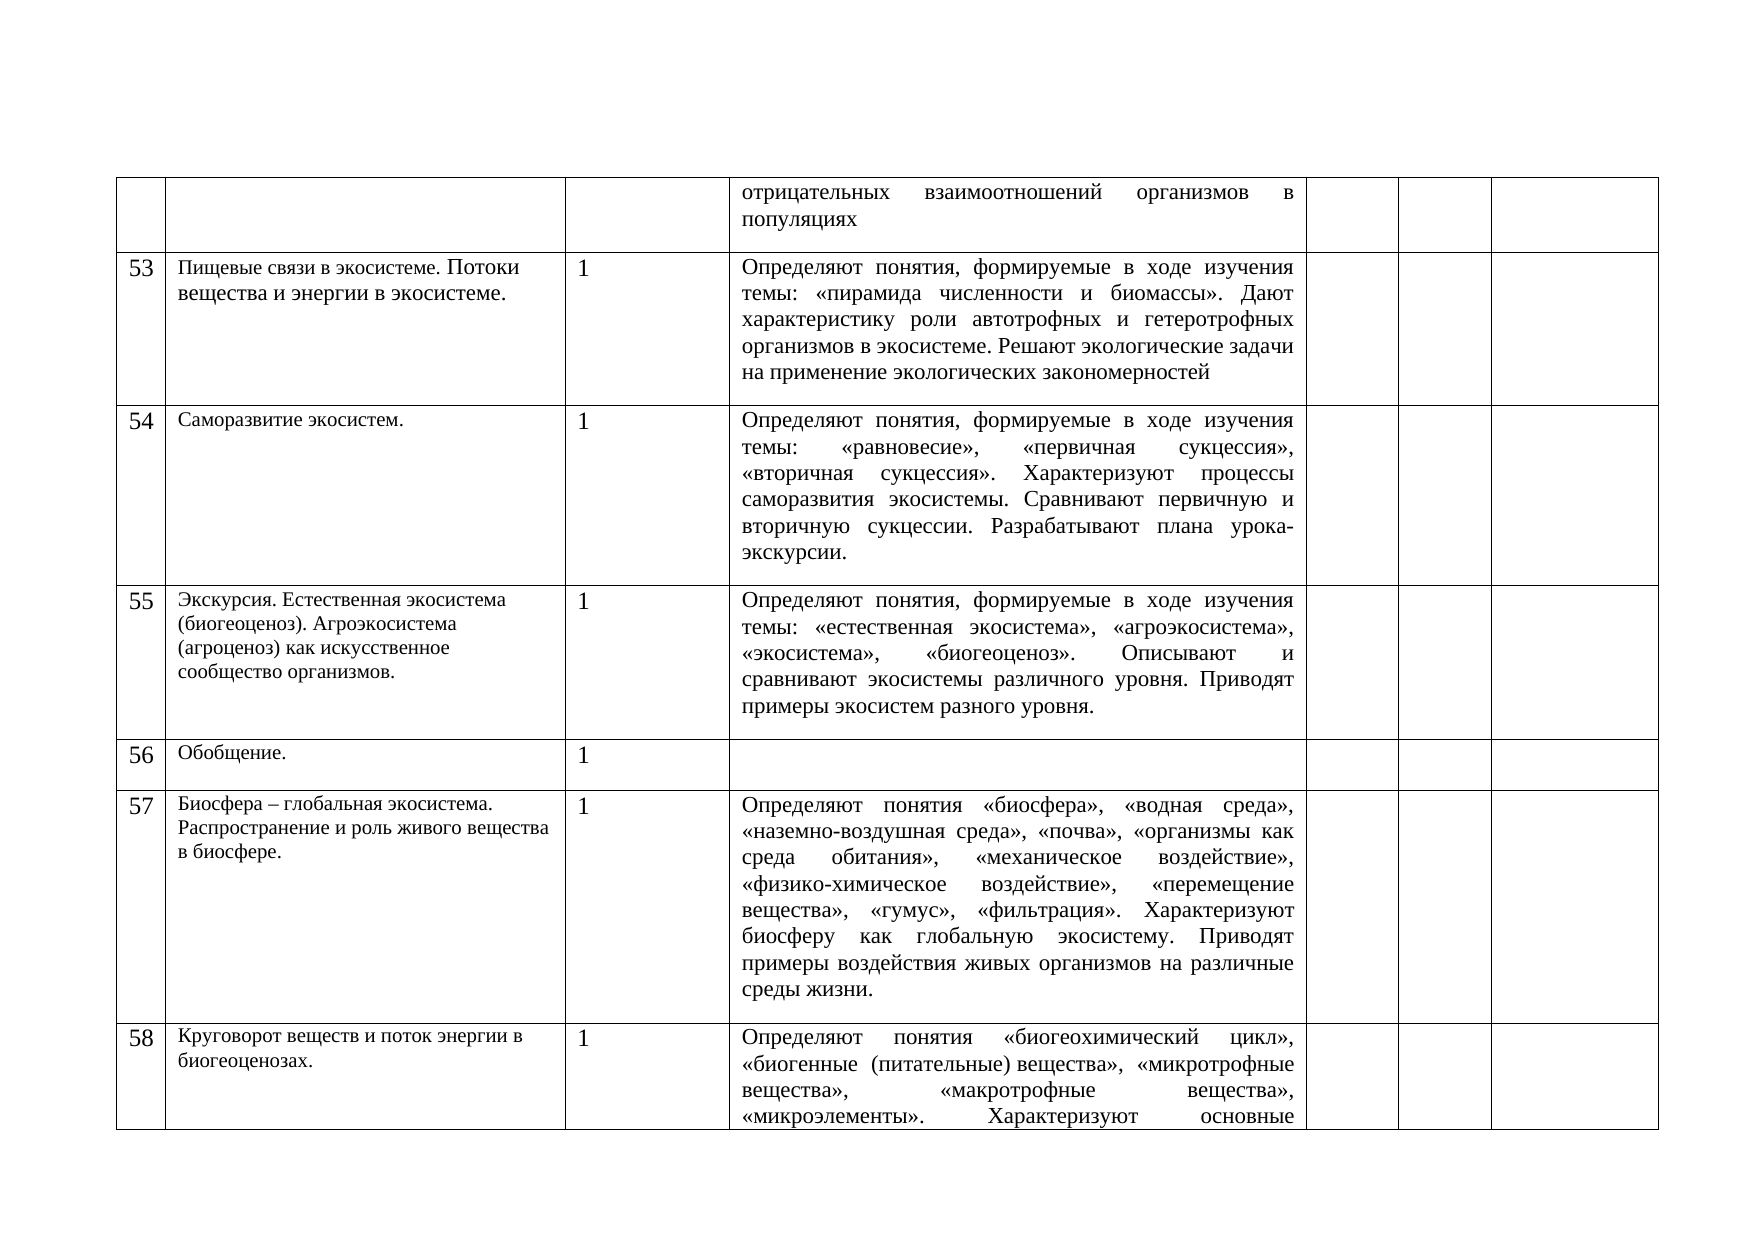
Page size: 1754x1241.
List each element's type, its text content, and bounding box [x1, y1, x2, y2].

table_cell [1399, 1024, 1491, 1129]
table_cell Пищевые связи в экосистеме. Потоки вещества и энергии в экосистеме. [166, 253, 565, 405]
table_cell [1399, 178, 1491, 252]
table_cell [1492, 586, 1658, 739]
table_cell 1 [566, 740, 729, 790]
table_cell 1 [566, 586, 729, 739]
table_cell [1307, 1024, 1398, 1129]
table_cell Определяют понятия «биосфера», «водная среда», «наземно-воздушная среда», «почва», «организмы как среда обитания», «механическое воздействие», «физико-химическое воздействие», «перемещение вещества», «гумус», «фильтрация». Характеризуют биосферу как глобальную экосистему. Приводят примеры воздействия живых организмов на различные среды жизни. [730, 791, 1306, 1022]
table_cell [166, 1024, 565, 1129]
table_cell Экскурсия. Естественная экосистема (биогеоценоз). Агроэкосистема (агроценоз) как искусственное сообщество организмов. [166, 586, 565, 739]
table_cell 1 [566, 178, 729, 252]
table_cell [1492, 791, 1658, 1022]
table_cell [166, 178, 565, 252]
table_cell [1492, 178, 1658, 252]
table_cell 52 [117, 178, 165, 252]
table_cell [1399, 406, 1491, 585]
table_cell 58 [117, 1024, 165, 1129]
table_cell [730, 740, 1306, 790]
table_cell [1492, 740, 1658, 790]
table_cell [1492, 1024, 1658, 1129]
table_cell [1307, 791, 1398, 1022]
table_cell [1399, 791, 1491, 1022]
table_cell [1307, 740, 1398, 790]
table_cell Обобщение. [166, 740, 565, 790]
table_cell [1307, 178, 1398, 252]
table_cell 53 [117, 253, 165, 405]
table_cell [1492, 253, 1658, 405]
table_cell 56 [117, 740, 165, 790]
table_cell Определяют понятия, формируемые в ходе изучения темы: «естественная экосистема», «агроэкосистема», «экосистема», «биогеоценоз». Описывают и сравнивают экосистемы различного уровня. Приводят примеры экосистем разного уровня. [730, 586, 1306, 739]
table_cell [730, 178, 1306, 252]
table_cell Саморазвитие экосистем. [166, 406, 565, 585]
table_cell Определяют понятия, формируемые в ходе изучения темы: «равновесие», «первичная сукцессия», «вторичная сукцессия». Характеризуют процессы саморазвития экосистемы. Сравнивают первичную и вторичную сукцессии. Разрабатывают плана урока-экскурсии. [730, 406, 1306, 585]
table_cell [1399, 253, 1491, 405]
table_cell 55 [117, 586, 165, 739]
table_cell 1 [566, 406, 729, 585]
table_cell [1399, 586, 1491, 739]
table_cell [1492, 406, 1658, 585]
table_cell 57 [117, 791, 165, 1022]
table_cell Биосфера – глобальная экосистема. Распространение и роль живого вещества в биосфере. [166, 791, 565, 1022]
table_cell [730, 1024, 1306, 1129]
table_cell [1307, 586, 1398, 739]
table_cell [1307, 253, 1398, 405]
table_cell Определяют понятия, формируемые в ходе изучения темы: «пирамида численности и биомассы». Дают характеристику роли автотрофных и гетеротрофных организмов в экосистеме. Решают экологические задачи на применение экологических закономерностей [730, 253, 1306, 405]
table_cell 1 [566, 791, 729, 1022]
table_cell [1399, 740, 1491, 790]
table_cell [1307, 406, 1398, 585]
table_cell 1 [566, 253, 729, 405]
table_cell 54 [117, 406, 165, 585]
table_cell 1 [566, 1024, 729, 1129]
